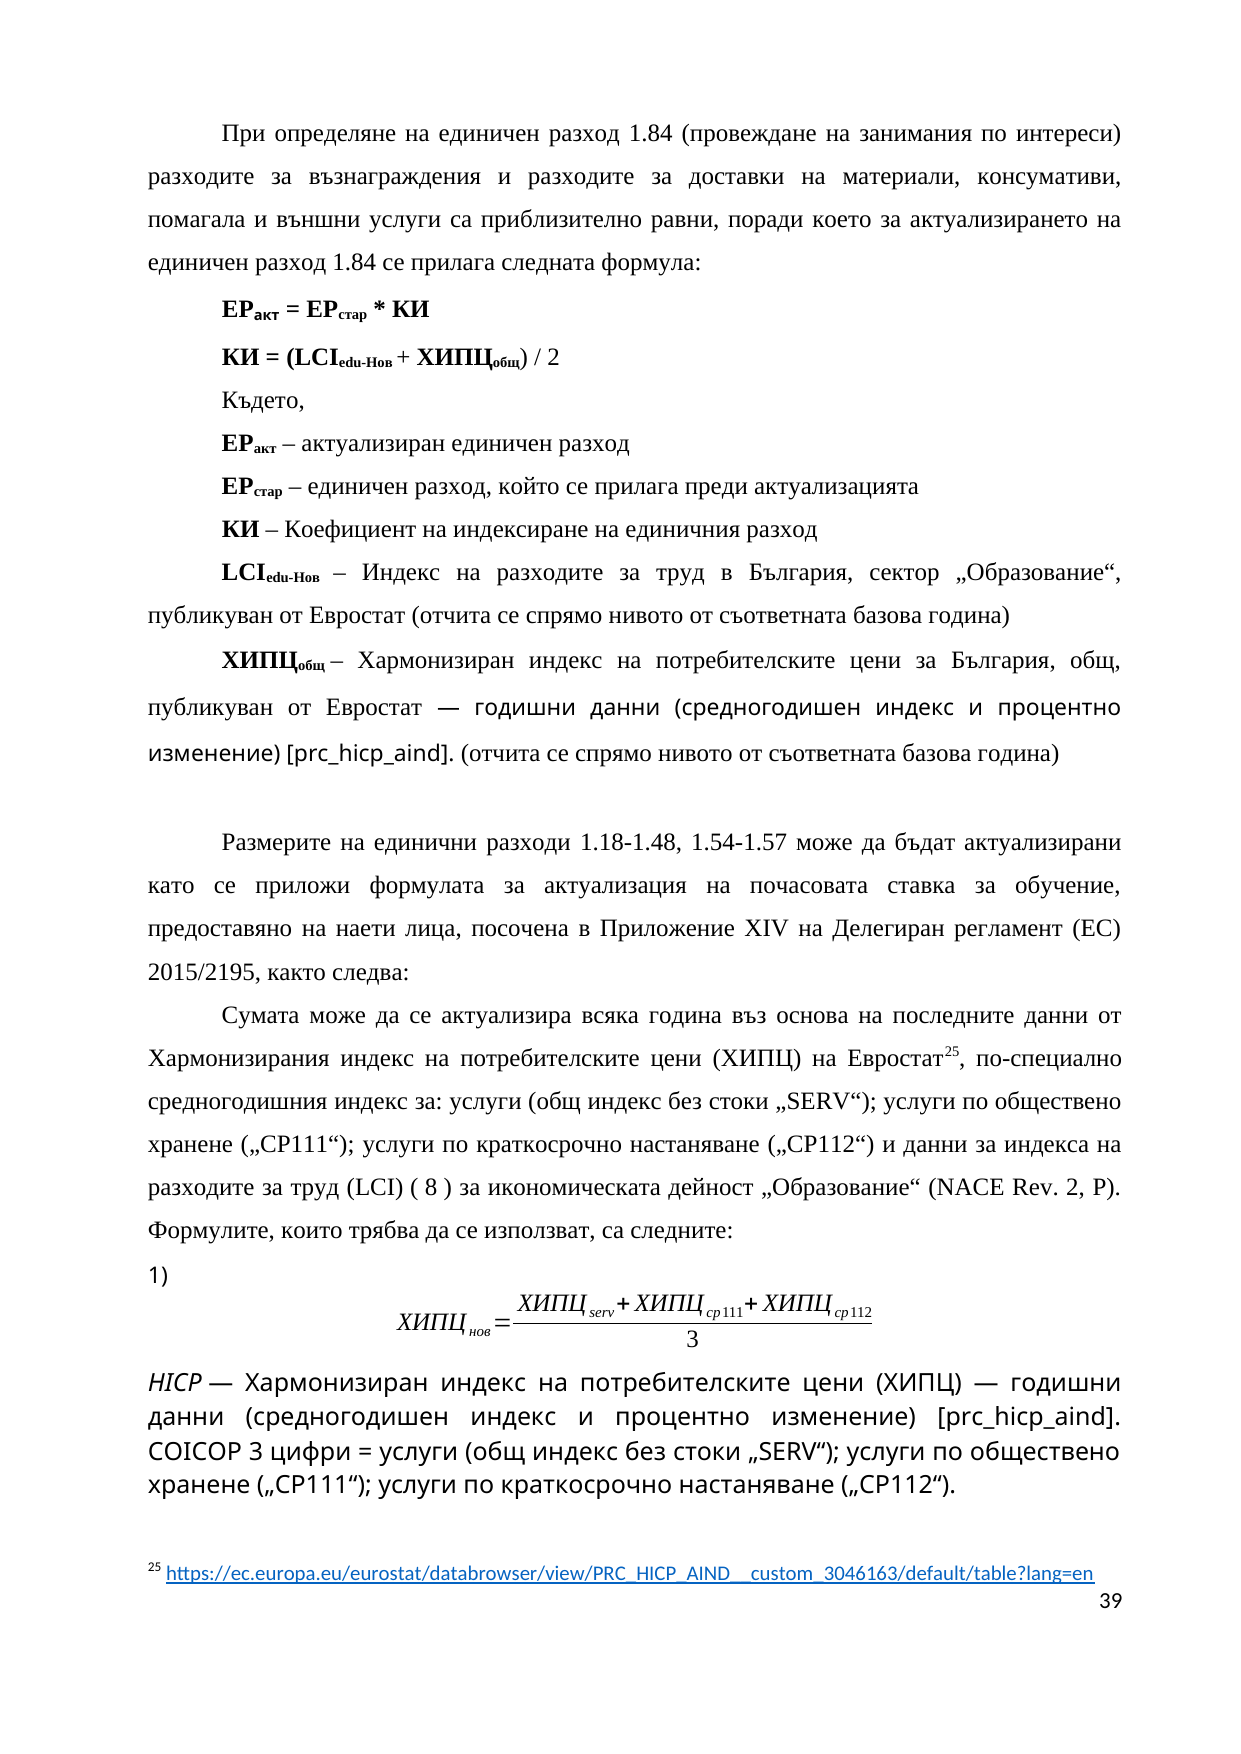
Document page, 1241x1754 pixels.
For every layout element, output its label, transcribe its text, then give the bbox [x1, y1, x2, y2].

text Където, [148, 385, 1122, 413]
text LCIedu-Нов – Индекс на разходите за труд в България, сектор „Образование“, публикуван от Евростат (отчита се спрямо нивото от съответната базова година) [148, 557, 1122, 629]
list ХИПЦобщ – Хармонизиран индекс на потребителските цени за България, общ, публикуван от Евростат — годишни данни (средногодишен индекс и процентно изменение) [prc_hicp_aind]. (отчита се спрямо нивото от съответната базова година) [148, 643, 1122, 768]
text КИ = (LCIedu-Нов + ХИПЦобщ) / 2 [148, 342, 1122, 370]
list Сумата може да се актуализира всяка година въз основа на последните данни от Хармонизирания индекс на потребителските цени (ХИПЦ) на Евростат, по-специално средногодишния индекс за: услуги (общ индекс без стоки „SERV“); услуги по обществено хранене („CP111“); услуги по краткосрочно настаняване („CP112“) и данни за индекса на разходите за труд (LCI) ( 8 ) за икономическата дейност „Образование“ (NACE Rev. 2, P). Формулите, които трябва да се използват, са следните: [148, 1000, 1122, 1244]
text 1) [148, 1258, 1122, 1290]
text ЕРстар – единичен разход, който се прилага преди актуализацията [148, 471, 1122, 500]
list ЕРакт – актуализиран единичен разход [148, 428, 1122, 457]
list HICP — Хармонизиран индекс на потребителските цени (ХИПЦ) — годишни данни (средногодишен индекс и процентно изменение) [prc_hicp_aind]. COICOP 3 цифри = услуги (общ индекс без стоки „SERV“); услуги по обществено хранене („CP111“); услуги по краткосрочно настаняване („CP112“). [148, 1365, 1122, 1501]
list Размерите на единични разходи 1.18-1.48, 1.54-1.57 може да бъдат актуализирани като се приложи формулата за актуализация на почасовата ставка за обучение, предоставяно на наети лица, посочена в Приложение XIV на Делегиран регламент (ЕС) 2015/2195, както следва: [148, 827, 1122, 985]
text ЕРакт = ЕРстар * КИ [148, 291, 1122, 325]
text КИ – Коефициент на индексиране на единичния разход [148, 514, 1122, 543]
list При определяне на единичен разход 1.84 (провеждане на занимания по интереси) разходите за възнаграждения и разходите за доставки на материали, консумативи, помагала и външни услуги са приблизително равни, поради което за актуализирането на единичен разход 1.84 се прилага следната формула: [148, 118, 1122, 276]
